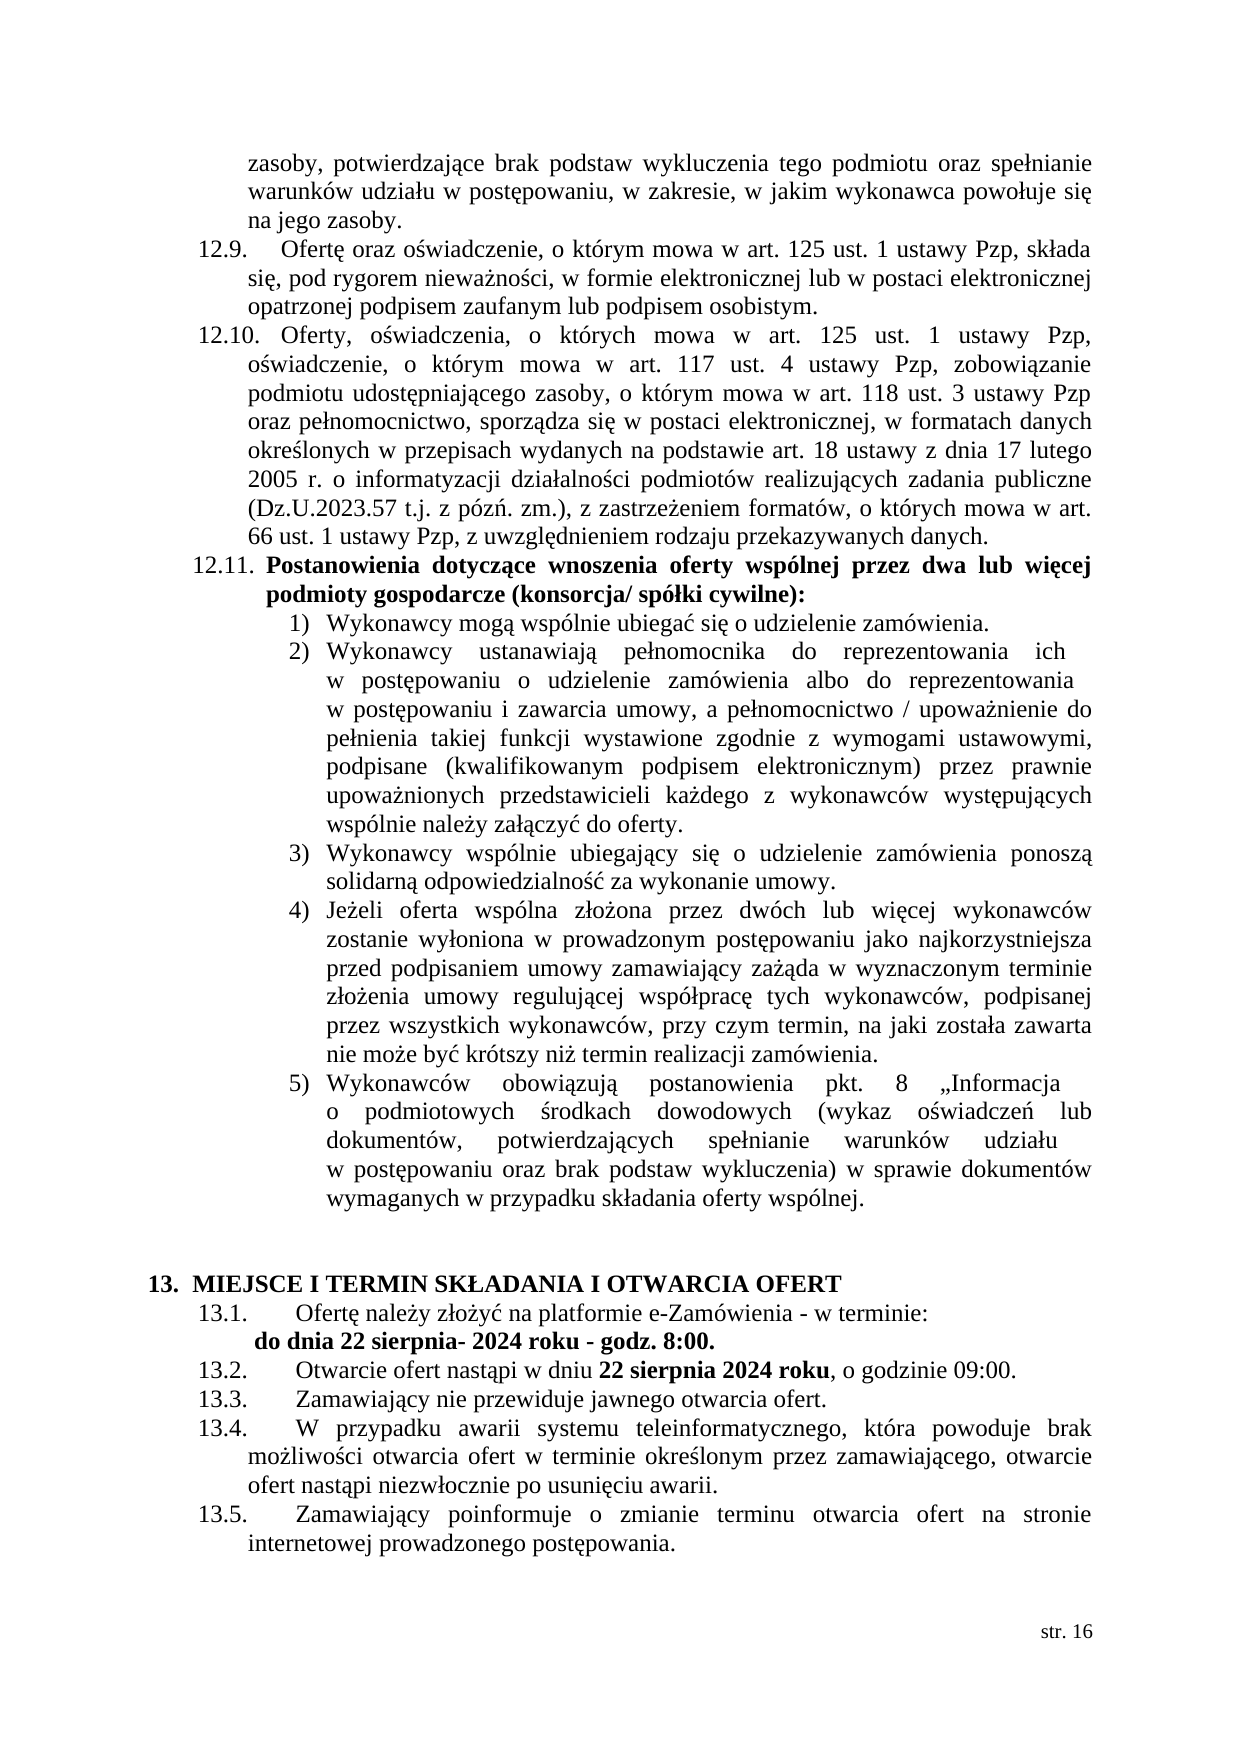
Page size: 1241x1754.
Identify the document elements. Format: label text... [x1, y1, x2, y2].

list Postanowienia dotyczące wnoszenia oferty wspólnej przez dwa lub więcej podmioty gospodarcze (konsorcja/ spółki cywilne): [192, 550, 1093, 608]
list Ofertę należy złożyć na platformie e-Zamówienia - w terminie: [198, 1298, 1093, 1326]
list Wykonawców obowiązują postanowienia pkt. 8 „Informacja o podmiotowych środkach dowodowych (wykaz oświadczeń lub dokumentów, potwierdzających spełnianie warunków udziału w postępowaniu oraz brak podstaw wykluczenia) w sprawie dokumentów wymaganych w przypadku składania oferty wspólnej. [289, 1068, 1093, 1211]
list Oferty, oświadczenia, o których mowa w art. 125 ust. 1 ustawy Pzp, oświadczenie, o którym mowa w art. 117 ust. 4 ustawy Pzp, zobowiązanie podmiotu udostępniającego zasoby, o którym mowa w art. 118 ust. 3 ustawy Pzp oraz pełnomocnictwo, sporządza się w postaci elektronicznej, w formatach danych określonych w przepisach wydanych na podstawie art. 18 ustawy z dnia 17 lutego 2005 r. o informatyzacji działalności podmiotów realizujących zadania publiczne (Dz.U.2023.57 t.j. z pózń. zm.), z zastrzeżeniem formatów, o których mowa w art. 66 ust. 1 ustawy Pzp, z uwzględnieniem rodzaju przekazywanych danych. [198, 320, 1093, 550]
list MIEJSCE I TERMIN SKŁADANIA I OTWARCIA OFERT [148, 1269, 1093, 1298]
list Wykonawcy mogą wspólnie ubiegać się o udzielenie zamówienia. [289, 608, 1093, 636]
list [198, 148, 1093, 234]
list do dnia 22 sierpnia- 2024 roku - godz. 8:00. [248, 1326, 1093, 1355]
list Ofertę oraz oświadczenie, o którym mowa w art. 125 ust. 1 ustawy Pzp, składa się, pod rygorem nieważności, w formie elektronicznej lub w postaci elektronicznej opatrzonej podpisem zaufanym lub podpisem osobistym. [198, 234, 1093, 320]
list Wykonawcy ustanawiają pełnomocnika do reprezentowania ich w postępowaniu o udzielenie zamówienia albo do reprezentowania w postępowaniu i zawarcia umowy, a pełnomocnictwo / upoważnienie do pełnienia takiej funkcji wystawione zgodnie z wymogami ustawowymi, podpisane (kwalifikowanym podpisem elektronicznym) przez prawnie upoważnionych przedstawicieli każdego z wykonawców występujących wspólnie należy załączyć do oferty. [289, 636, 1093, 838]
list Jeżeli oferta wspólna złożona przez dwóch lub więcej wykonawców zostanie wyłoniona w prowadzonym postępowaniu jako najkorzystniejsza przed podpisaniem umowy zamawiający zażąda w wyznaczonym terminie złożenia umowy regulującej współpracę tych wykonawców, podpisanej przez wszystkich wykonawców, przy czym termin, na jaki została zawarta nie może być krótszy niż termin realizacji zamówienia. [289, 895, 1093, 1068]
list W przypadku awarii systemu teleinformatycznego, która powoduje brak możliwości otwarcia ofert w terminie określonym przez zamawiającego, otwarcie ofert nastąpi niezwłocznie po usunięciu awarii. [198, 1413, 1093, 1499]
list Wykonawcy wspólnie ubiegający się o udzielenie zamówienia ponoszą solidarną odpowiedzialność za wykonanie umowy. [289, 838, 1093, 895]
list Zamawiający poinformuje o zmianie terminu otwarcia ofert na stronie internetowej prowadzonego postępowania. [198, 1499, 1093, 1556]
list Zamawiający nie przewiduje jawnego otwarcia ofert. [198, 1384, 1093, 1413]
list Otwarcie ofert nastąpi w dniu 22 sierpnia 2024 roku, o godzinie 09:00. [198, 1355, 1093, 1384]
